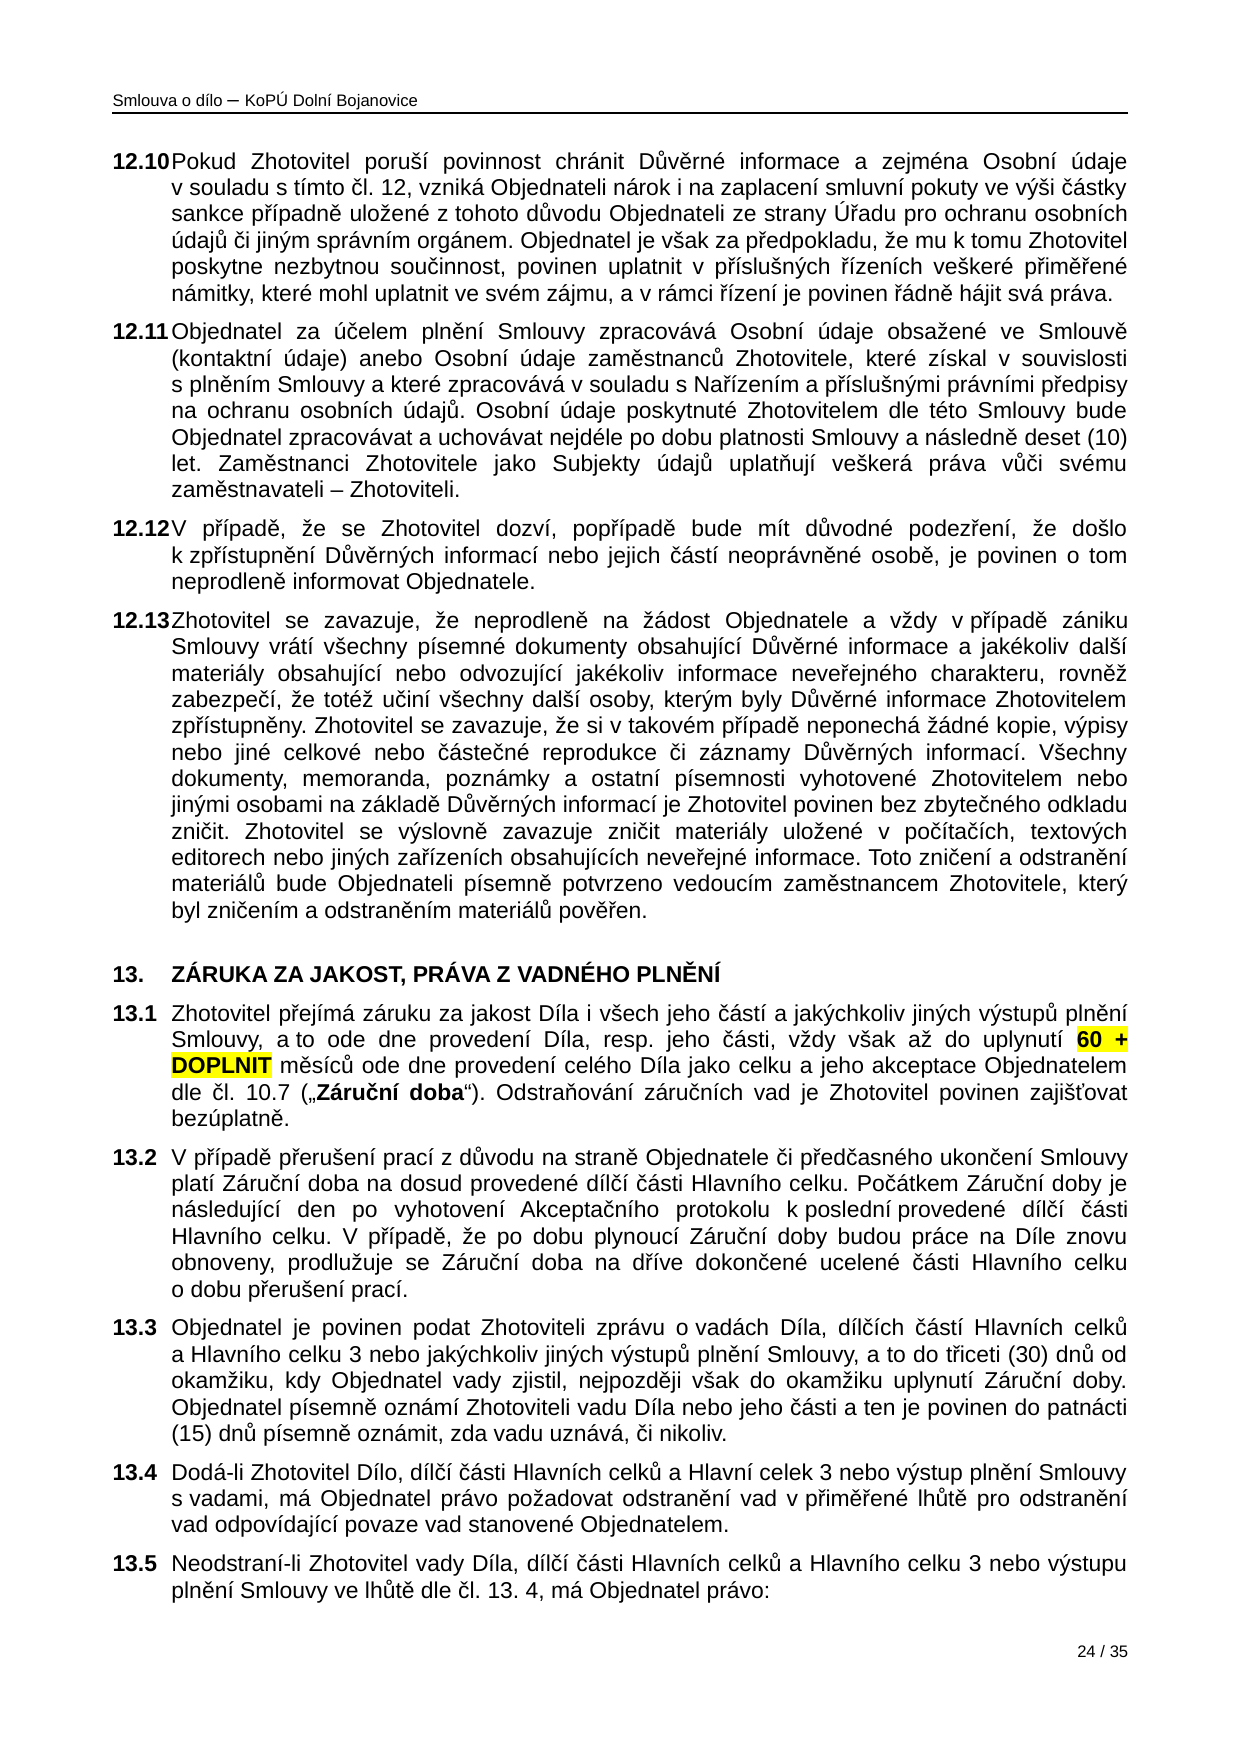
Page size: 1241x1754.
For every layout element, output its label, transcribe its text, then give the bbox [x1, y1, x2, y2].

text Zhotovitel se zavazuje, že neprodleně na žádost Objednatele a vždy v případě zániku Smlouvy vrátí všechny písemné dokumenty obsahující Důvěrné informace a jakékoliv další materiály obsahující nebo odvozující jakékoliv informace neveřejného charakteru, rovněž zabezpečí, že totéž učiní všechny další osoby, kterým byly Důvěrné informace Zhotovitelem zpřístupněny. Zhotovitel se zavazuje, že si v takovém případě neponechá žádné kopie, výpisy nebo jiné celkové nebo částečné reprodukce či záznamy Důvěrných informací. Všechny dokumenty, memoranda, poznámky a ostatní písemnosti vyhotovené Zhotovitelem nebo jinými osobami na základě Důvěrných informací je Zhotovitel povinen bez zbytečného odkladu zničit. Zhotovitel se výslovně zavazuje zničit materiály uložené v počítačích, textových editorech nebo jiných zařízeních obsahujících neveřejné informace. Toto zničení a odstranění materiálů bude Objednateli písemně potvrzeno vedoucím zaměstnancem Zhotovitele, který byl zničením a odstraněním materiálů pověřen. [112, 607, 1128, 923]
text Záruka za jakost, práva z vadného plnění [112, 961, 1128, 987]
text Zhotovitel přejímá záruku za jakost Díla i všech jeho částí a jakýchkoliv jiných výstupů plnění Smlouvy, a to ode dne provedení Díla, resp. jeho části, vždy však až do uplynutí 60 + DOPLNIT měsíců ode dne provedení celého Díla jako celku a jeho akceptace Objednatelem dle čl. 10.7 („Záruční doba“). Odstraňování záručních vad je Zhotovitel povinen zajišťovat bezúplatně. [112, 999, 1128, 1131]
text Neodstraní-li Zhotovitel vady Díla, dílčí části Hlavních celků a Hlavního celku 3 nebo výstupu plnění Smlouvy ve lhůtě dle čl. 13. 4, má Objednatel právo: [112, 1550, 1128, 1603]
text V případě, že se Zhotovitel dozví, popřípadě bude mít důvodné podezření, že došlo k zpřístupnění Důvěrných informací nebo jejich částí neoprávněné osobě, je povinen o tom neprodleně informovat Objednatele. [112, 515, 1128, 594]
text Objednatel je povinen podat Zhotoviteli zprávu o vadách Díla, dílčích částí Hlavních celků a Hlavního celku 3 nebo jakýchkoliv jiných výstupů plnění Smlouvy, a to do třiceti (30) dnů od okamžiku, kdy Objednatel vady zjistil, nejpozději však do okamžiku uplynutí Záruční doby. Objednatel písemně oznámí Zhotoviteli vadu Díla nebo jeho části a ten je povinen do patnácti (15) dnů písemně oznámit, zda vadu uznává, či nikoliv. [112, 1314, 1128, 1446]
text Dodá-li Zhotovitel Dílo, dílčí části Hlavních celků a Hlavní celek 3 nebo výstup plnění Smlouvy s vadami, má Objednatel právo požadovat odstranění vad v přiměřené lhůtě pro odstranění vad odpovídající povaze vad stanovené Objednatelem. [112, 1459, 1128, 1538]
text Pokud Zhotovitel poruší povinnost chránit Důvěrné informace a zejména Osobní údaje v souladu s tímto čl. 12, vzniká Objednateli nárok i na zaplacení smluvní pokuty ve výši částky sankce případně uložené z tohoto důvodu Objednateli ze strany Úřadu pro ochranu osobních údajů či jiným správním orgánem. Objednatel je však za předpokladu, že mu k tomu Zhotovitel poskytne nezbytnou součinnost, povinen uplatnit v příslušných řízeních veškeré přiměřené námitky, které mohl uplatnit ve svém zájmu, a v rámci řízení je povinen řádně hájit svá práva. [112, 148, 1128, 306]
text Objednatel za účelem plnění Smlouvy zpracovává Osobní údaje obsažené ve Smlouvě (kontaktní údaje) anebo Osobní údaje zaměstnanců Zhotovitele, které získal v souvislosti s plněním Smlouvy a které zpracovává v souladu s Nařízením a příslušnými právními předpisy na ochranu osobních údajů. Osobní údaje poskytnuté Zhotovitelem dle této Smlouvy bude Objednatel zpracovávat a uchovávat nejdéle po dobu platnosti Smlouvy a následně deset (10) let. Zaměstnanci Zhotovitele jako Subjekty údajů uplatňují veškerá práva vůči svému zaměstnavateli – Zhotoviteli. [112, 318, 1128, 503]
text V případě přerušení prací z důvodu na straně Objednatele či předčasného ukončení Smlouvy platí Záruční doba na dosud provedené dílčí části Hlavního celku. Počátkem Záruční doby je následující den po vyhotovení Akceptačního protokolu k poslední provedené dílčí části Hlavního celku. V případě, že po dobu plynoucí Záruční doby budou práce na Díle znovu obnoveny, prodlužuje se Záruční doba na dříve dokončené ucelené části Hlavního celku o dobu přerušení prací. [112, 1144, 1128, 1302]
